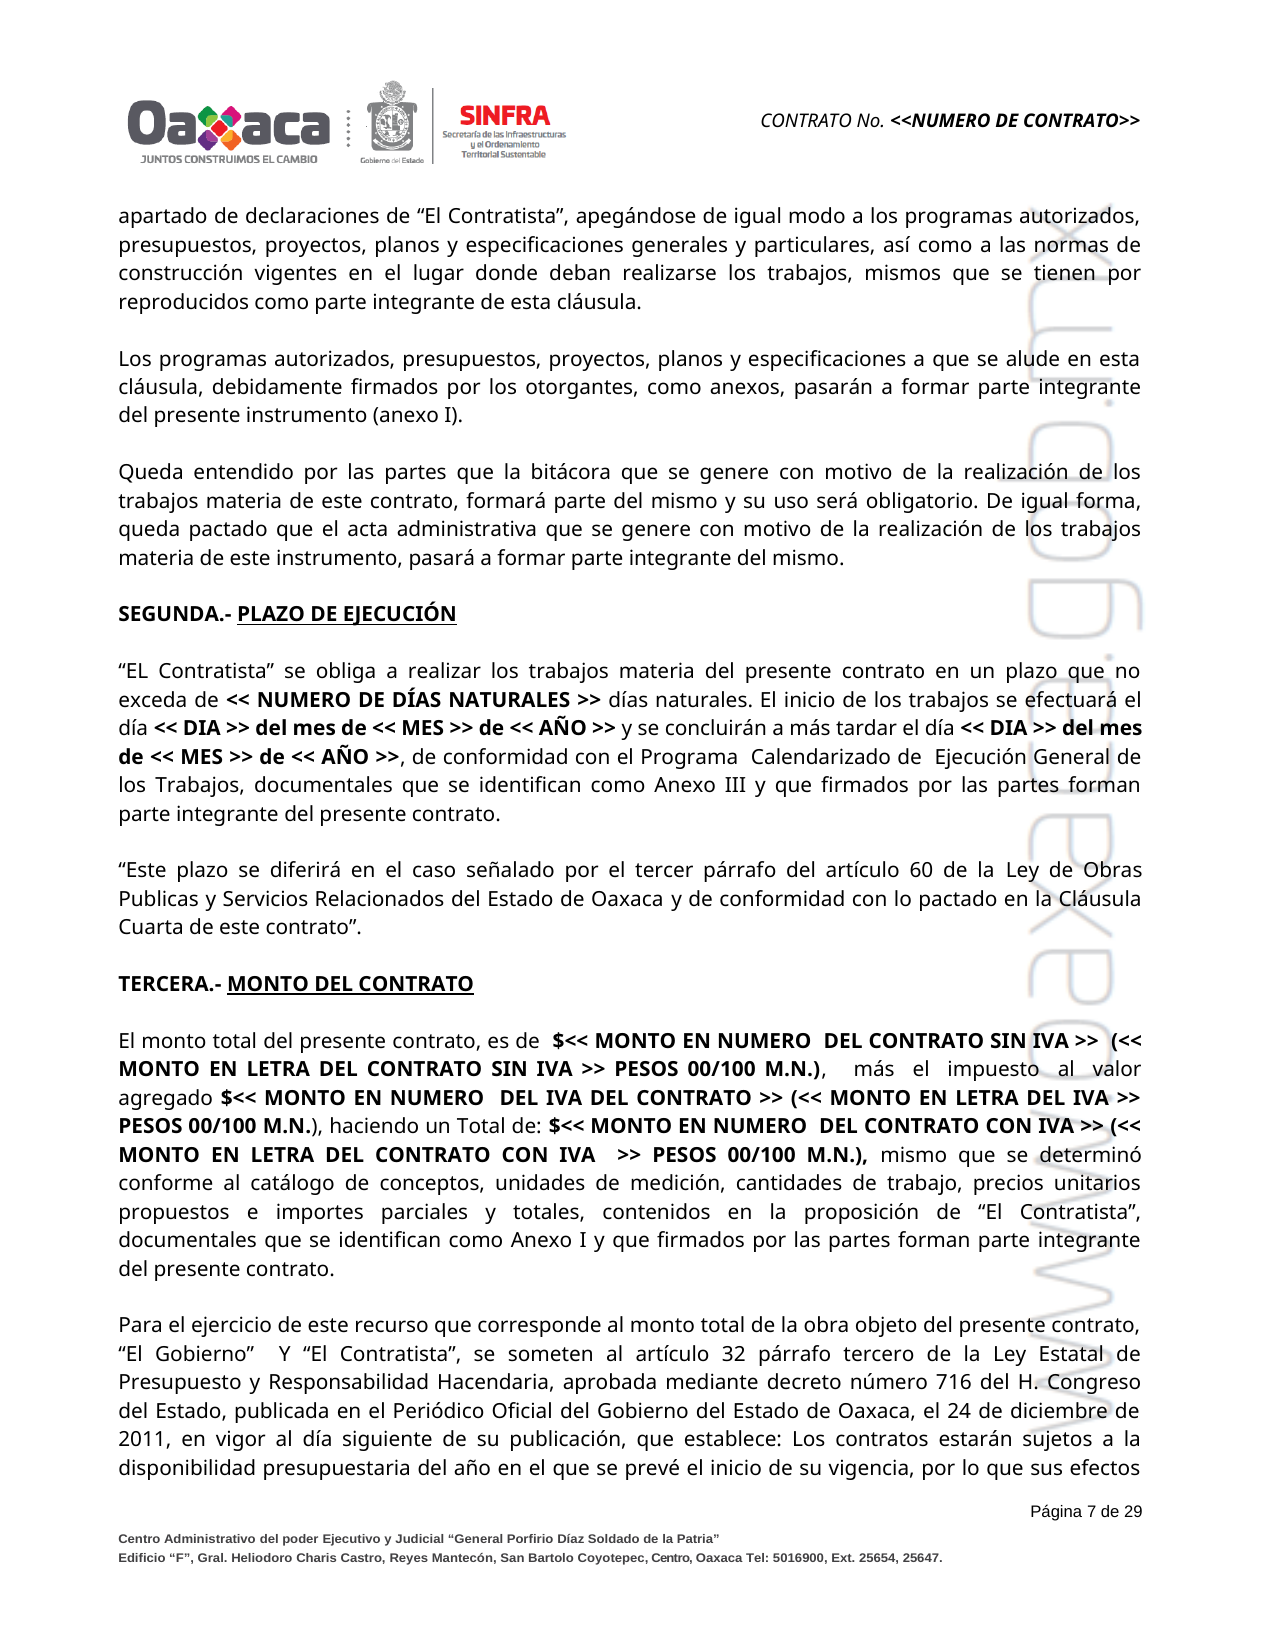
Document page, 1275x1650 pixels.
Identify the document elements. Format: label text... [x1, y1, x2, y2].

text TERCERA.- MONTO DEL CONTRATO [118, 969, 1142, 998]
text Queda entendido por las partes que la bitácora que se genere con motivo de la realización de los trabajos materia de este contrato, formará parte del mismo y su uso será obligatorio. De igual forma, queda pactado que el acta administrativa que se genere con motivo de la realización de los trabajos materia de este instrumento, pasará a formar parte integrante del mismo. [118, 457, 1142, 571]
text “EL Contratista” se obliga a realizar los trabajos materia del presente contrato en un plazo que no exceda de << NUMERO DE DÍAS NATURALES >> días naturales. El inicio de los trabajos se efectuará el día << DIA >> del mes de << MES >> de << AÑO >> y se concluirán a más tardar el día << DIA >> del mes de << MES >> de << AÑO >>, de conformidad con el Programa Calendarizado de Ejecución General de los Trabajos, documentales que se identifican como Anexo III y que firmados por las partes forman parte integrante del presente contrato. [118, 656, 1142, 827]
text El monto total del presente contrato, es de $<< MONTO EN NUMERO DEL CONTRATO SIN IVA >> (<< MONTO EN LETRA DEL CONTRATO SIN IVA >> PESOS 00/100 M.N.), más el impuesto al valor agregado $<< MONTO EN NUMERO DEL IVA DEL CONTRATO >> (<< MONTO EN LETRA DEL IVA >> PESOS 00/100 M.N.), haciendo un Total de: $<< MONTO EN NUMERO DEL CONTRATO CON IVA >> (<< MONTO EN LETRA DEL CONTRATO CON IVA >> PESOS 00/100 M.N.), mismo que se determinó conforme al catálogo de conceptos, unidades de medición, cantidades de trabajo, precios unitarios propuestos e importes parciales y totales, contenidos en la proposición de “El Contratista”, documentales que se identifican como Anexo I y que firmados por las partes forman parte integrante del presente contrato. [118, 1026, 1142, 1282]
text SEGUNDA.- PLAZO DE EJECUCIÓN [118, 599, 1142, 628]
text “Este plazo se diferirá en el caso señalado por el tercer párrafo del artículo 60 de la Ley de Obras Publicas y Servicios Relacionados del Estado de Oaxaca y de conformidad con lo pactado en la Cláusula Cuarta de este contrato”. [118, 856, 1142, 941]
picture [118, 73, 577, 180]
text Los programas autorizados, presupuestos, proyectos, planos y especificaciones a que se alude en esta cláusula, debidamente firmados por los otorgantes, como anexos, pasarán a formar parte integrante del presente instrumento (anexo I). [118, 344, 1142, 429]
picture [963, 182, 1176, 1471]
